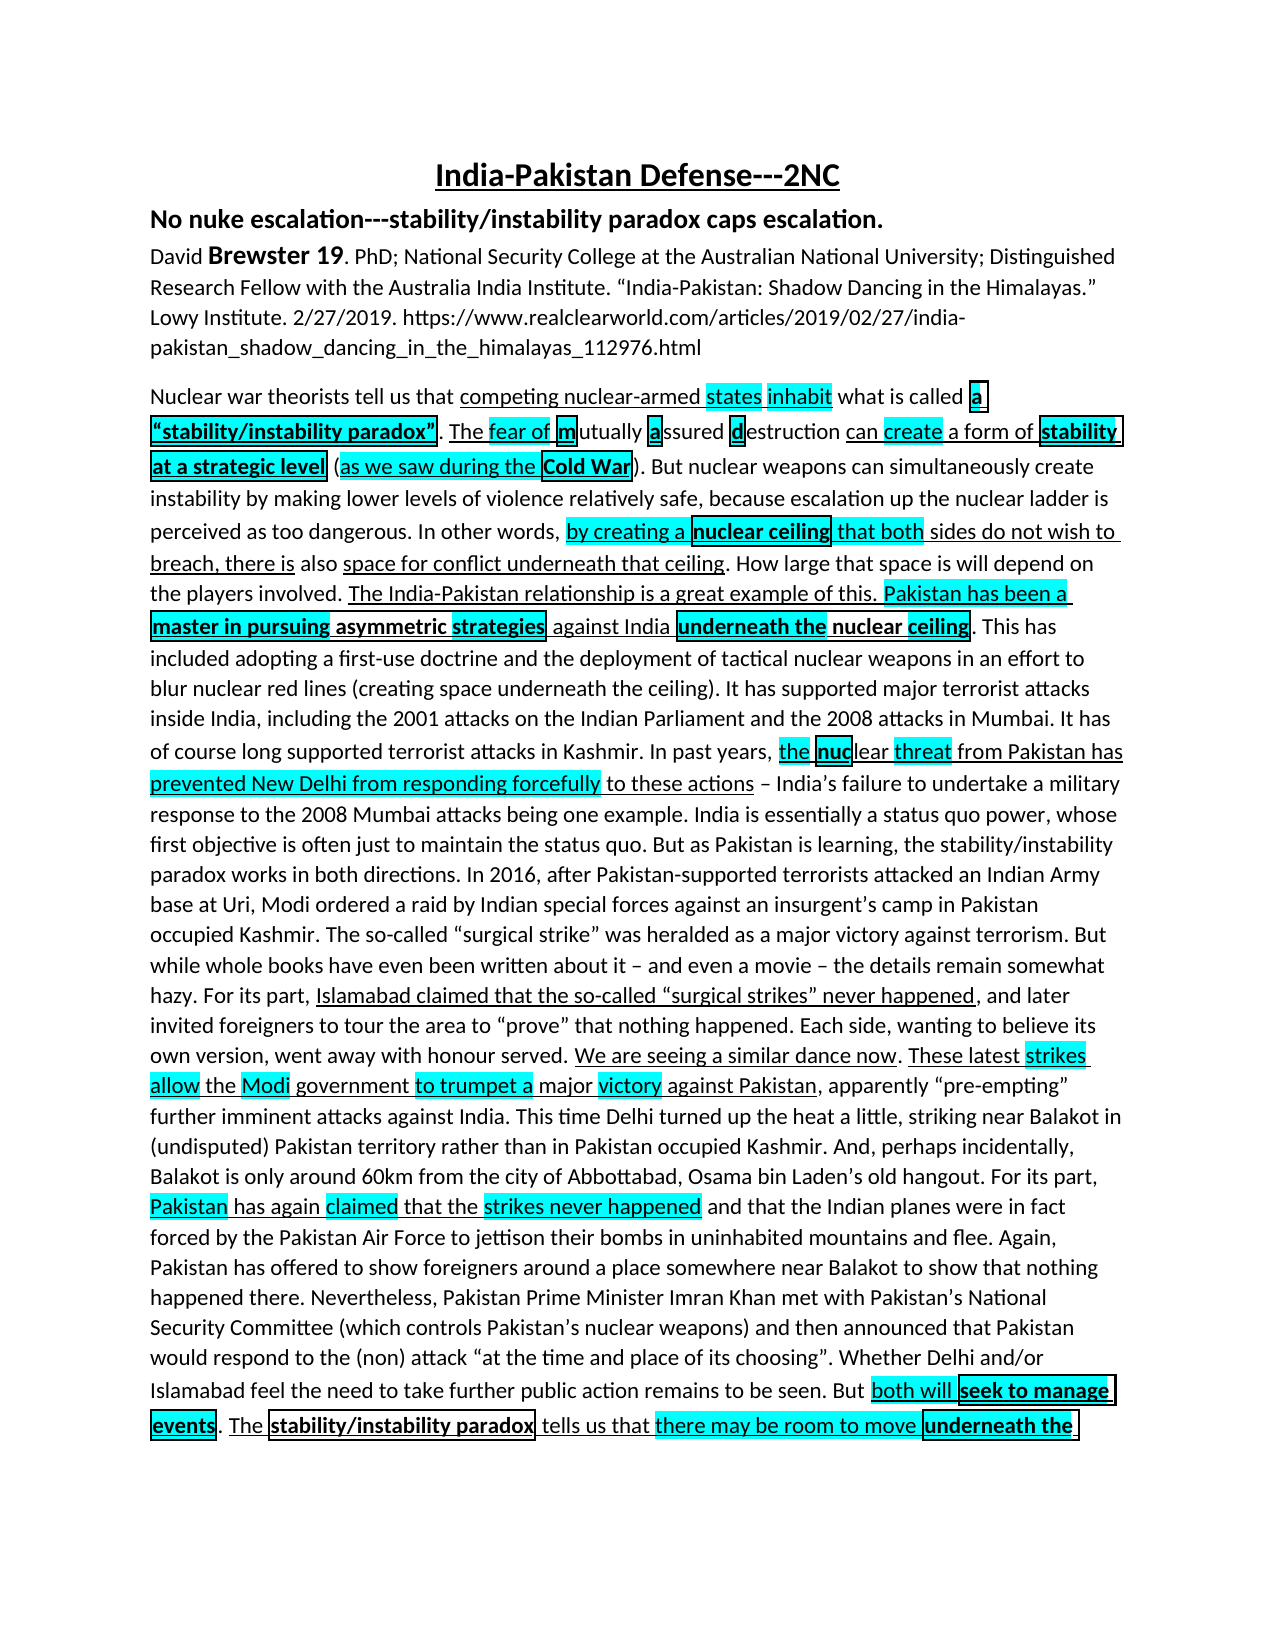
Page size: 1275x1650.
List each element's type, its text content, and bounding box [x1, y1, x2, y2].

text David Brewster 19. PhD; National Security College at the Australian National University; Distinguished Research Fellow with the Australia India Institute. “India-Pakistan: Shadow Dancing in the Himalayas.” Lowy Institute. 2/27/2019. https://www.realclearworld.com/articles/2019/02/27/india-pakistan_shadow_dancing_in_the_himalayas_112976.html [150, 238, 1125, 362]
subtitle India-Pakistan Defense---2NC [150, 154, 1125, 195]
subtitle No nuke escalation---stability/instability paradox caps escalation. [150, 202, 1125, 235]
